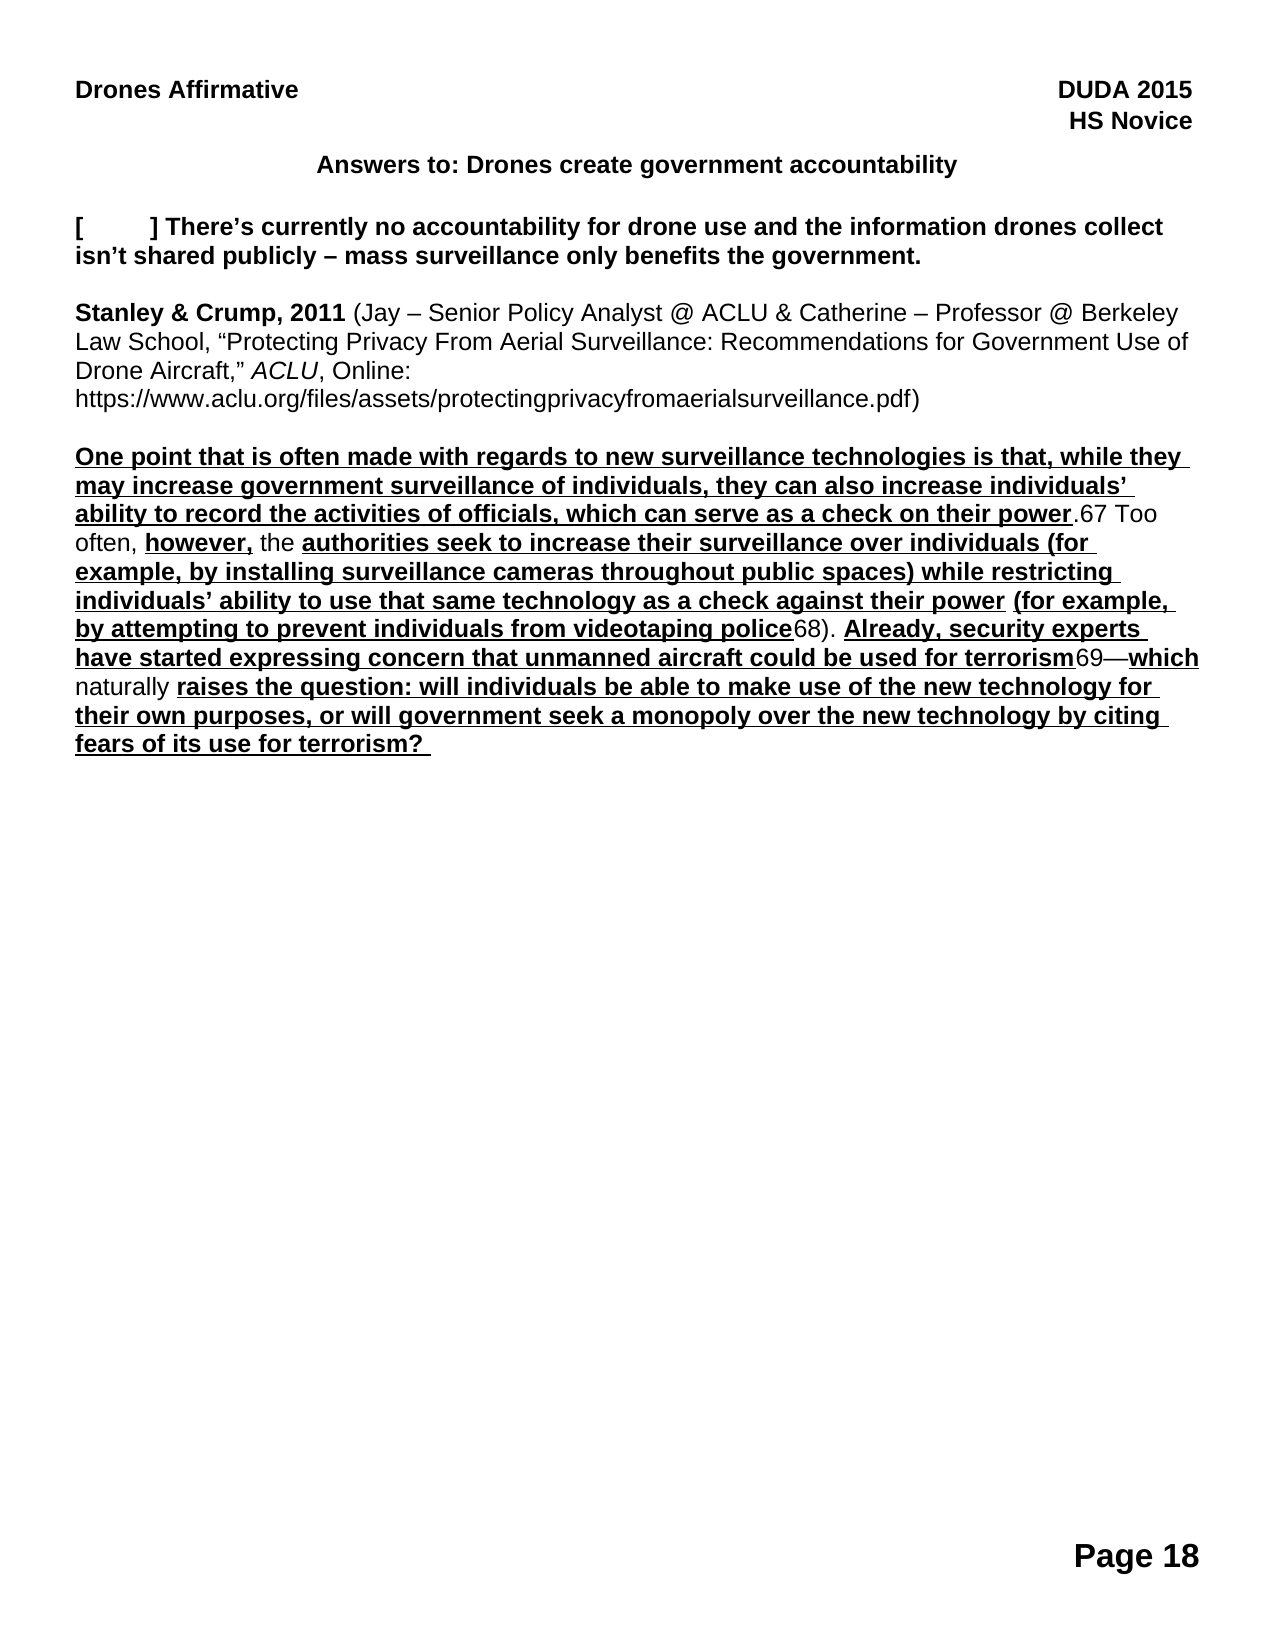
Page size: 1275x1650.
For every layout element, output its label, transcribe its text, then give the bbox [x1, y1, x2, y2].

subtitle Answers to: Drones create government accountability [75, 150, 1199, 179]
subtitle [ ] There’s currently no accountability for drone use and the information drones collect isn’t shared publicly – mass surveillance only benefits the government. [75, 212, 1199, 269]
text Stanley & Crump, 2011 (Jay – Senior Policy Analyst @ ACLU & Catherine – Professor @ Berkeley Law School, “Protecting Privacy From Aerial Surveillance: Recommendations for Government Use of Drone Aircraft,” ACLU, Online: https://www.aclu.org/files/assets/protectingprivacyfromaerialsurveillance.pdf) [75, 298, 1199, 413]
text One point that is often made with regards to new surveillance technologies is that, while they may increase government surveillance of individuals, they can also increase individuals’ ability to record the activities of officials, which can serve as a check on their power.67 Too often, however, the authorities seek to increase their surveillance over individuals (for example, by installing surveillance cameras throughout public spaces) while restricting individuals’ ability to use that same technology as a check against their power (for example, by attempting to prevent individuals from videotaping police68). Already, security experts have started expressing concern that unmanned aircraft could be used for terrorism69—which naturally raises the question: will individuals be able to make use of the new technology for their own purposes, or will government seek a monopoly over the new technology by citing fears of its use for terrorism? [75, 442, 1199, 758]
